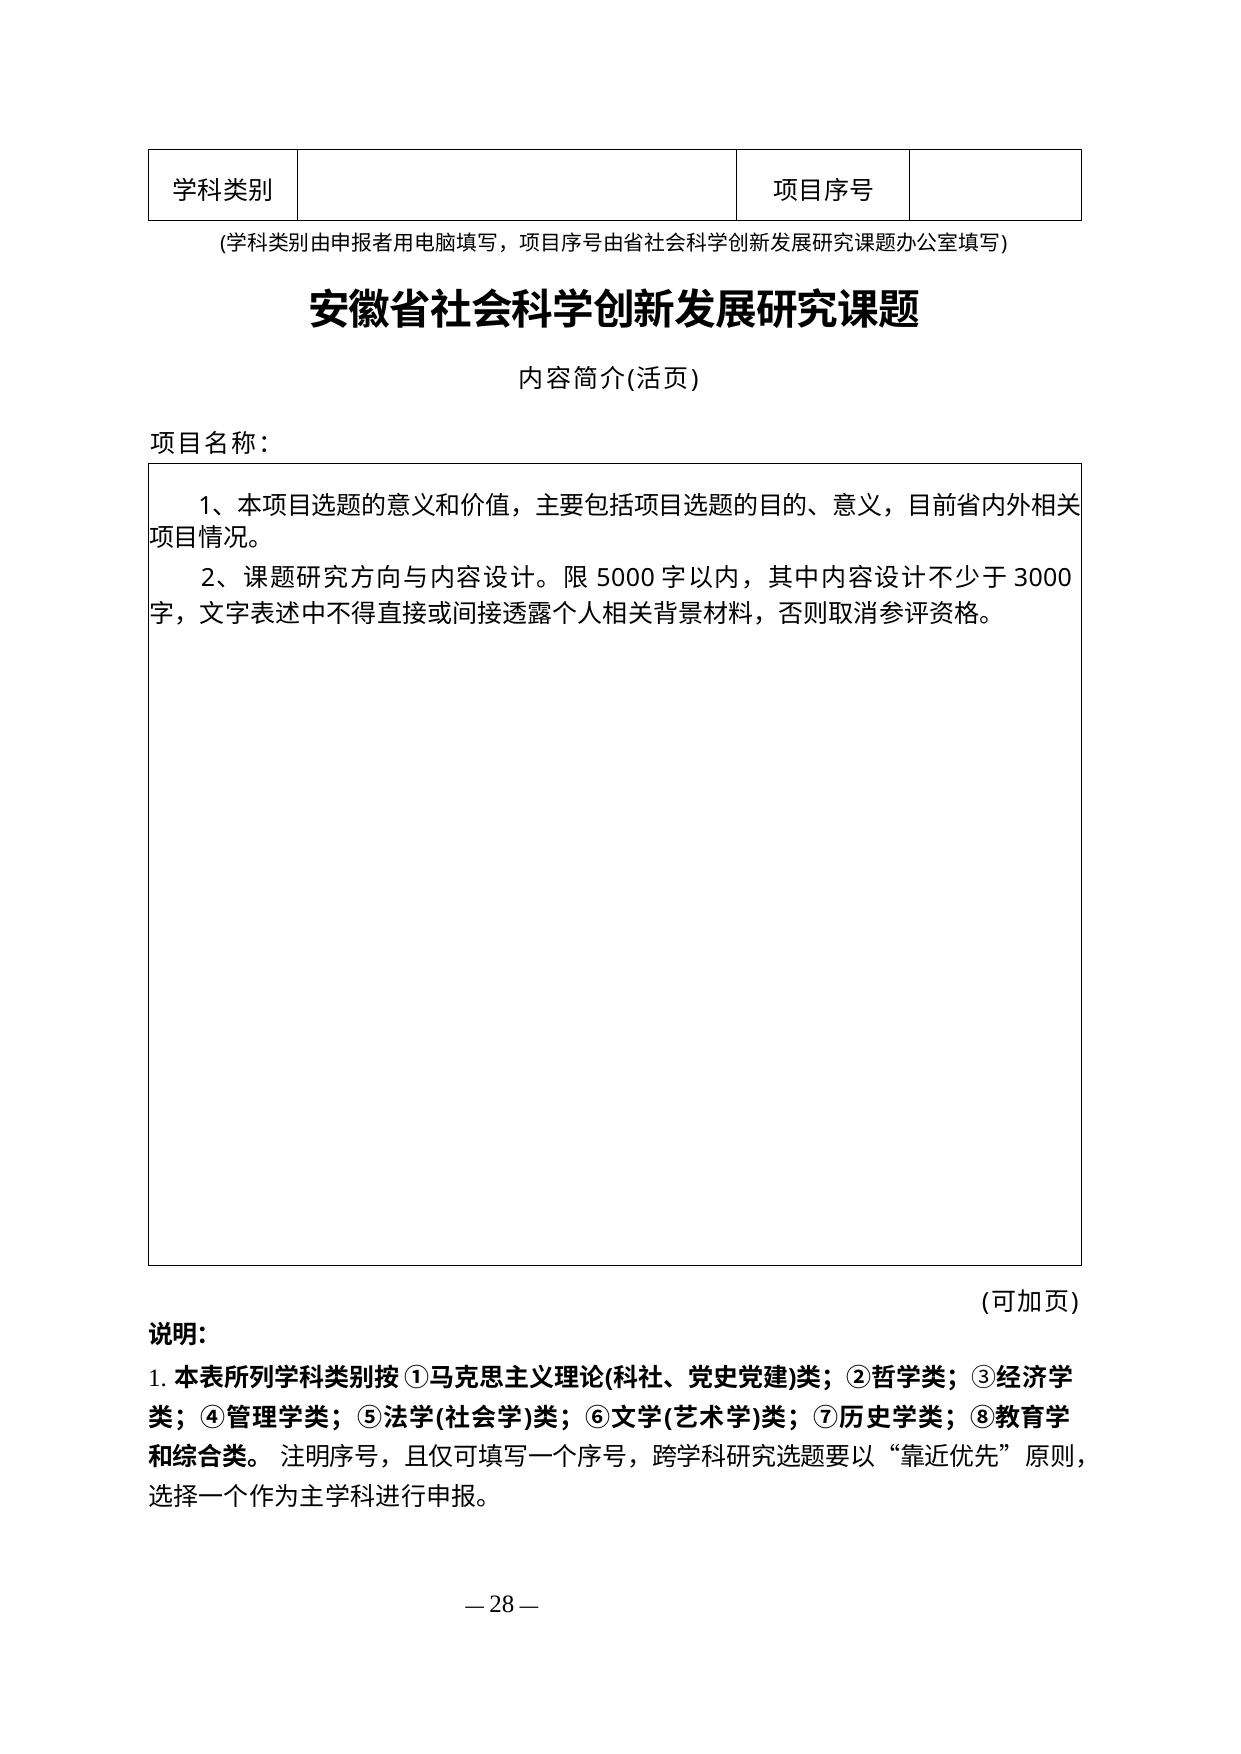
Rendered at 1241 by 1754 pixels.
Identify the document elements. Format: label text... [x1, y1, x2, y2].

table_header 学科类别 [149, 150, 297, 220]
table_header 1、本项目选题的意义和价值，主要包括项目选题的目的、意义，目前省内外相关项目情况。 2、课题研究方向与内容设计。限5000字以内，其中内容设计不少于3000字，文字表述中不得直接或间接透露个人相关背景材料，否则取消参评资格。 [149, 464, 1081, 1265]
text 说明： [148, 1317, 1082, 1350]
text 1. 本表所列学科类别按 ①马克思主义理论(科社、党史党建)类；②哲学类；③经济学类；④管理学类；⑤法学(社会学)类；⑥文学(艺术学)类；⑦历史学类；⑧教育学和综合类。 注明序号，且仅可填写一个序号，跨学科研究选题要以“靠近优先”原则，选择一个作为主学科进行申报。 [148, 1358, 1082, 1512]
table_header 项目序号 [737, 150, 909, 220]
text 项目名称： [150, 426, 1082, 459]
text 内容简介(活页) [519, 362, 1082, 394]
text 安徽省社会科学创新发展研究课题 [308, 280, 1082, 335]
text (可加页) [148, 1284, 1078, 1317]
table_header [298, 150, 736, 220]
table_header [910, 150, 1081, 220]
text (学科类别由申报者用电脑填写，项目序号由省社会科学创新发展研究课题办公室填写) [220, 228, 1082, 256]
